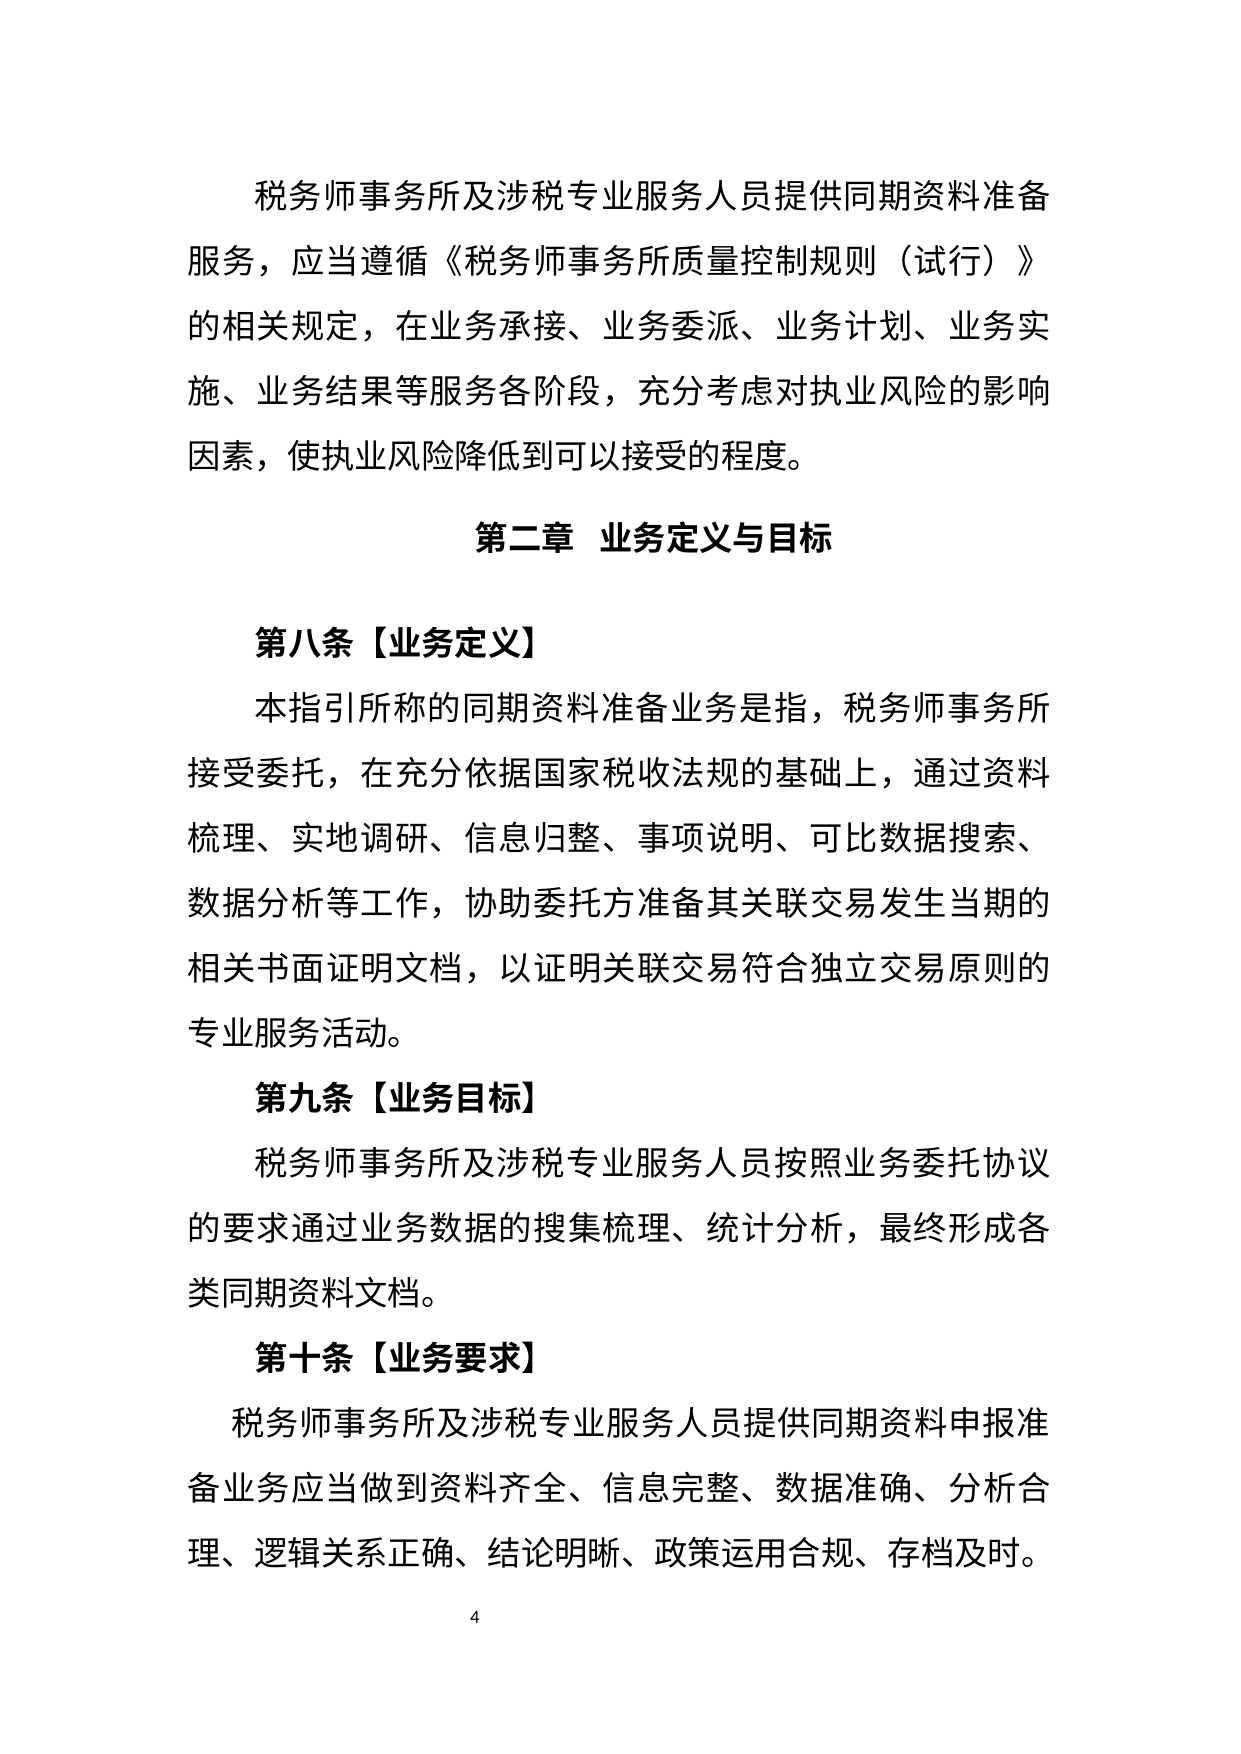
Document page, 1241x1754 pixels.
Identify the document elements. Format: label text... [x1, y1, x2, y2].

text 本指引所称的同期资料准备业务是指，税务师事务所接受委托，在充分依据国家税收法规的基础上，通过资料梳理、实地调研、信息归整、事项说明、可比数据搜索、数据分析等工作，协助委托方准备其关联交易发生当期的相关书面证明文档，以证明关联交易符合独立交易原则的专业服务活动。 [187, 674, 1053, 1064]
text 税务师事务所及涉税专业服务人员提供同期资料申报准备业务应当做到资料齐全、信息完整、数据准确、分析合理、逻辑关系正确、结论明晰、政策运用合规、存档及时。 [187, 1389, 1053, 1584]
text 税务师事务所及涉税专业服务人员提供同期资料准备服务，应当遵循《税务师事务所质量控制规则（试行）》的相关规定，在业务承接、业务委派、业务计划、业务实施、业务结果等服务各阶段，充分考虑对执业风险的影响因素，使执业风险降低到可以接受的程度。 [187, 162, 1053, 487]
list 业务定义与目标 [187, 503, 1053, 568]
text 第十条【业务要求】 [187, 1324, 1053, 1389]
text 第八条【业务定义】 [187, 609, 1053, 674]
text 第九条【业务目标】 [187, 1064, 1053, 1129]
text 税务师事务所及涉税专业服务人员按照业务委托协议的要求通过业务数据的搜集梳理、统计分析，最终形成各类同期资料文档。 [187, 1129, 1053, 1324]
